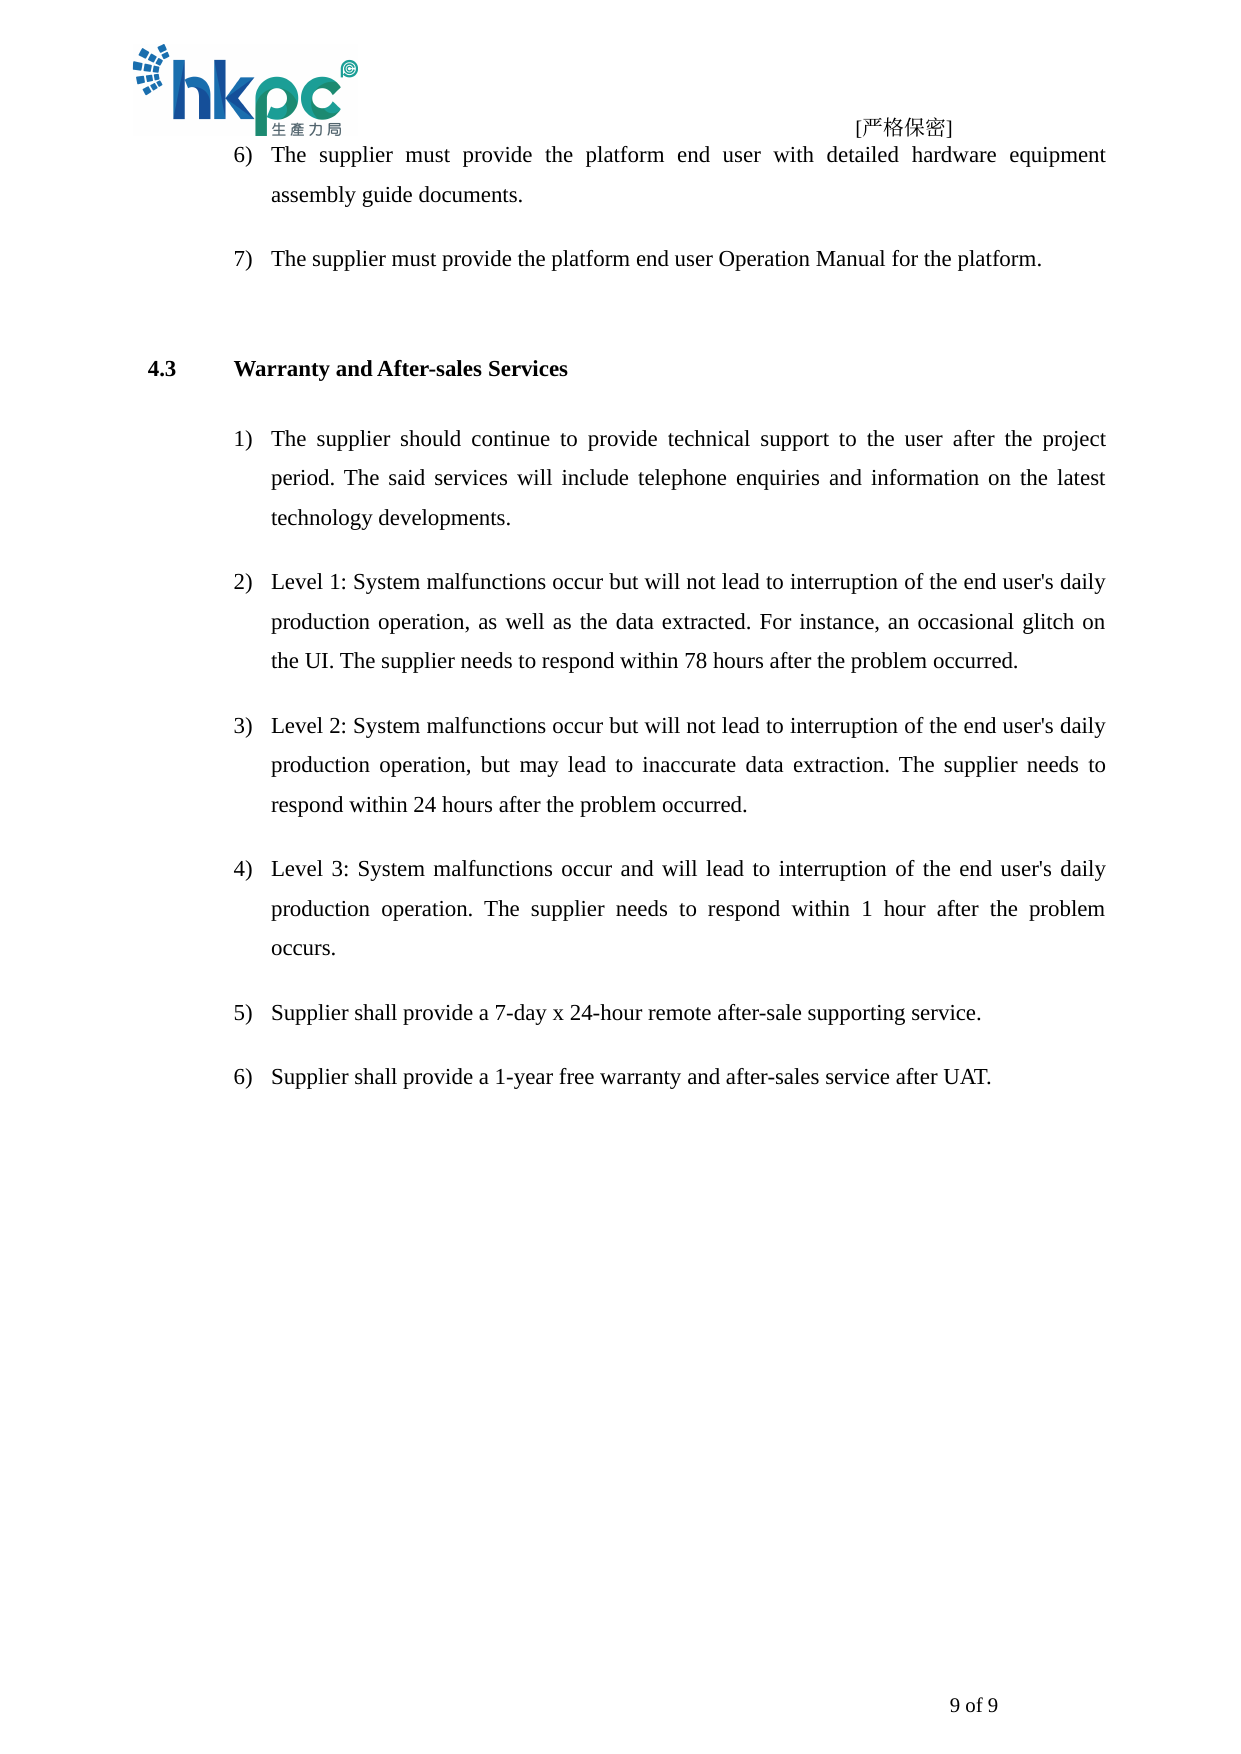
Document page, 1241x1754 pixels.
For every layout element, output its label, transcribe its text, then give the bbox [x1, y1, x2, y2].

picture [132, 44, 358, 136]
subtitle Supplier shall provide a 7-day x 24-hour remote after-sale supporting service. [233, 999, 1107, 1025]
subtitle Level 3: System malfunctions occur and will lead to interruption of the end user's daily production operation. The supplier needs to respond within 1 hour after the problem occurs. [233, 855, 1107, 961]
subtitle The supplier must provide the platform end user with detailed hardware equipment assembly guide documents. [233, 141, 1107, 207]
subtitle Level 1: System malfunctions occur but will not lead to interruption of the end user's daily production operation, as well as the data extracted. For instance, an occasional glitch on the UI. The supplier needs to respond within 78 hours after the problem occurred. [233, 568, 1107, 674]
subtitle Supplier shall provide a 1-year free warranty and after-sales service after UAT. [233, 1063, 1107, 1089]
subtitle Level 2: System malfunctions occur but will not lead to interruption of the end user's daily production operation, but may lead to inaccurate data extraction. The supplier needs to respond within 24 hours after the problem occurred. [233, 712, 1107, 817]
subtitle The supplier must provide the platform end user Operation Manual for the platform. [233, 245, 1107, 272]
list Warranty and After-sales Services [148, 349, 1107, 387]
subtitle The supplier should continue to provide technical support to the user after the project period. The said services will include telephone enquiries and information on the latest technology developments. [233, 425, 1107, 530]
